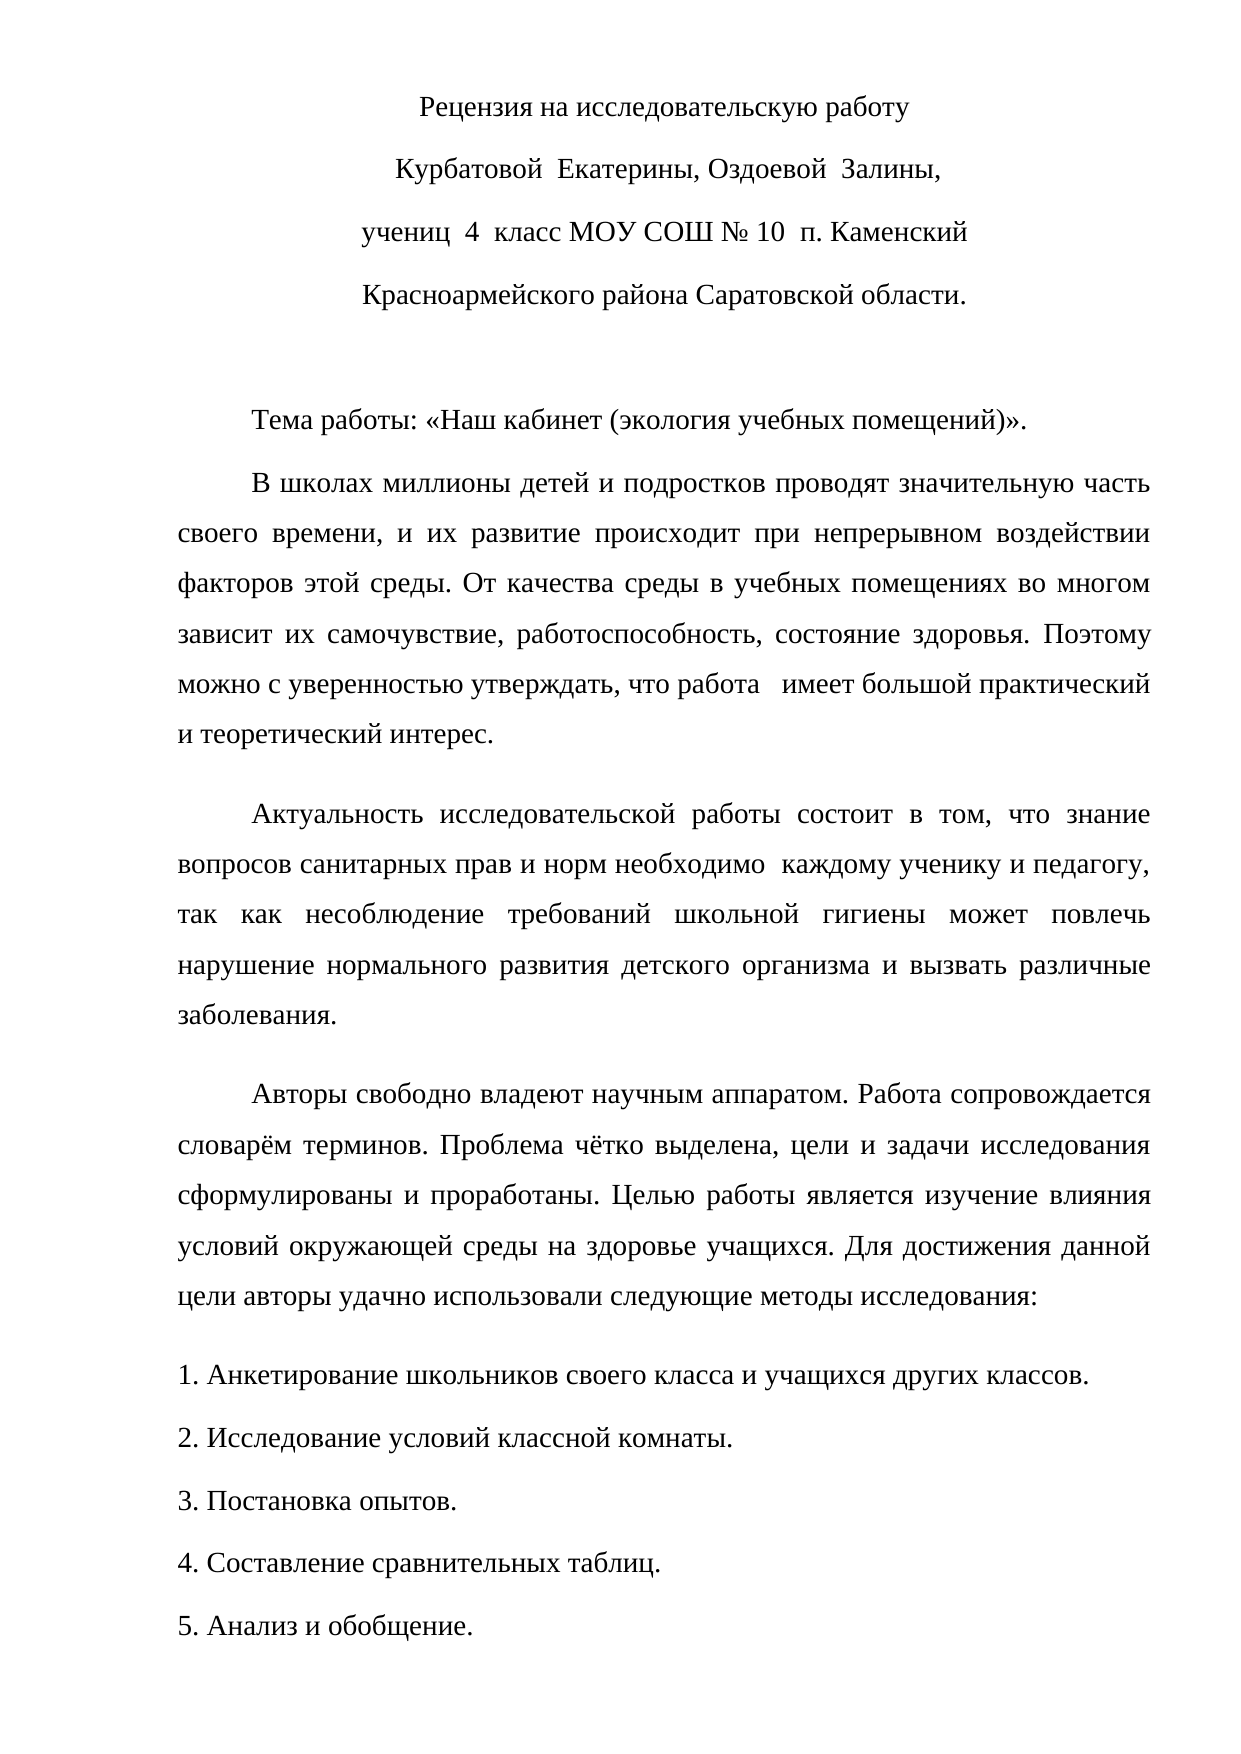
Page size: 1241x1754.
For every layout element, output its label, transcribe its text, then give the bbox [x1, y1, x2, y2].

text Тема работы: «Наш кабинет (экология учебных помещений)». [177, 402, 1152, 436]
text 5. Анализ и обобщение. [177, 1608, 1152, 1642]
text 1. Анкетирование школьников своего класса и учащихся других классов. [177, 1357, 1152, 1391]
text Актуальность исследовательской работы состоит в том, что знание вопросов санитарных прав и норм необходимо каждому ученику и педагогу, так как несоблюдение требований школьной гигиены может повлечь нарушение нормального развития детского организма и вызвать различные заболевания. [177, 796, 1152, 1031]
text 4. Составление сравнительных таблиц. [177, 1546, 1152, 1579]
text 2. Исследование условий классной комнаты. [177, 1420, 1152, 1454]
text Курбатовой Екатерины, Оздоевой Залины, [177, 151, 1152, 185]
text В школах миллионы детей и подростков проводят значительную часть своего времени, и их развитие происходит при непрерывном воздействии факторов этой среды. От качества среды в учебных помещениях во многом зависит их самочувствие, работоспособность, состояние здоровья. Поэтому можно с уверенностью утверждать, что работа имеет большой практический и теоретический интерес. [177, 465, 1152, 750]
text Красноармейского района Саратовской области. [177, 277, 1152, 310]
text 3. Постановка опытов. [177, 1483, 1152, 1516]
text учениц 4 класс МОУ СОШ № 10 п. Каменский [177, 214, 1152, 248]
text Авторы свободно владеют научным аппаратом. Работа сопровождается словарём терминов. Проблема чётко выделена, цели и задачи исследования сформулированы и проработаны. Целью работы является изучение влияния условий окружающей среды на здоровье учащихся. Для достижения данной цели авторы удачно использовали следующие методы исследования: [177, 1077, 1152, 1311]
text Рецензия на исследовательскую работу [177, 89, 1152, 122]
